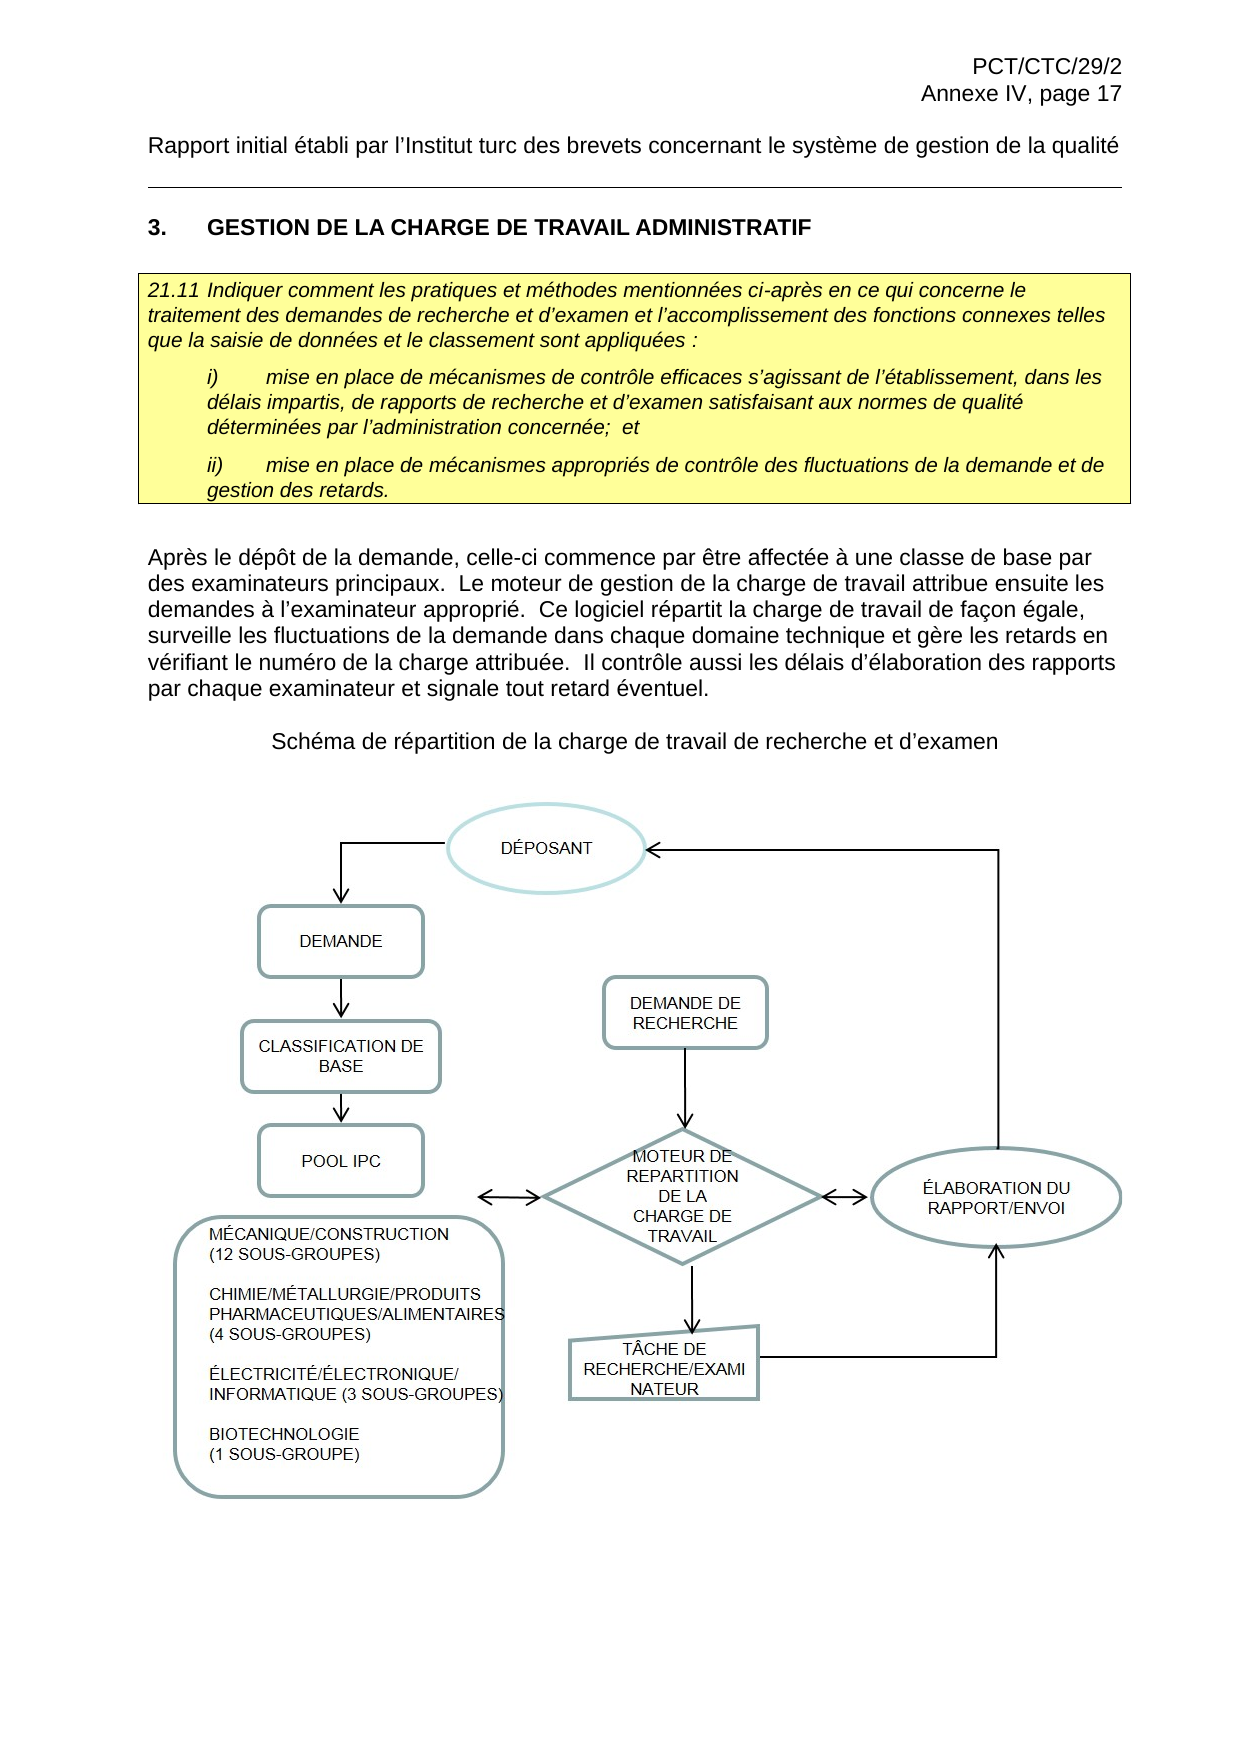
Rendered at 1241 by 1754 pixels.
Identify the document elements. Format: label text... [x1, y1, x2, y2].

text i) mise en place de mécanismes de contrôle efficaces s’agissant de l’établissement, dans les délais impartis, de rapports de recherche et d’examen satisfaisant aux normes de qualité déterminées par l’administration concernée; et [139, 361, 1130, 439]
text ii) mise en place de mécanismes appropriés de contrôle des fluctuations de la demande et de gestion des retards. [139, 448, 1130, 503]
text 21.11 Indiquer comment les pratiques et méthodes mentionnées ci-après en ce qui concerne le traitement des demandes de recherche et d’examen et l’accomplissement des fonctions connexes telles que la saisie de données et le classement sont appliquées : [139, 274, 1130, 351]
picture [147, 780, 1123, 1547]
text Après le dépôt de la demande, celle-ci commence par être affectée à une classe de base par des examinateurs principaux. Le moteur de gestion de la charge de travail attribue ensuite les demandes à l’examinateur approprié. Ce logiciel répartit la charge de travail de façon égale, surveille les fluctuations de la demande dans chaque domaine technique et gère les retards en vérifiant le numéro de la charge attribuée. Il contrôle aussi les délais d’élaboration des rapports par chaque examinateur et signale tout retard éventuel. [148, 543, 1122, 702]
text Schéma de répartition de la charge de travail de recherche et d’examen [148, 728, 1122, 754]
text 3. Gestion de la charge de travail administratif [148, 214, 1122, 241]
